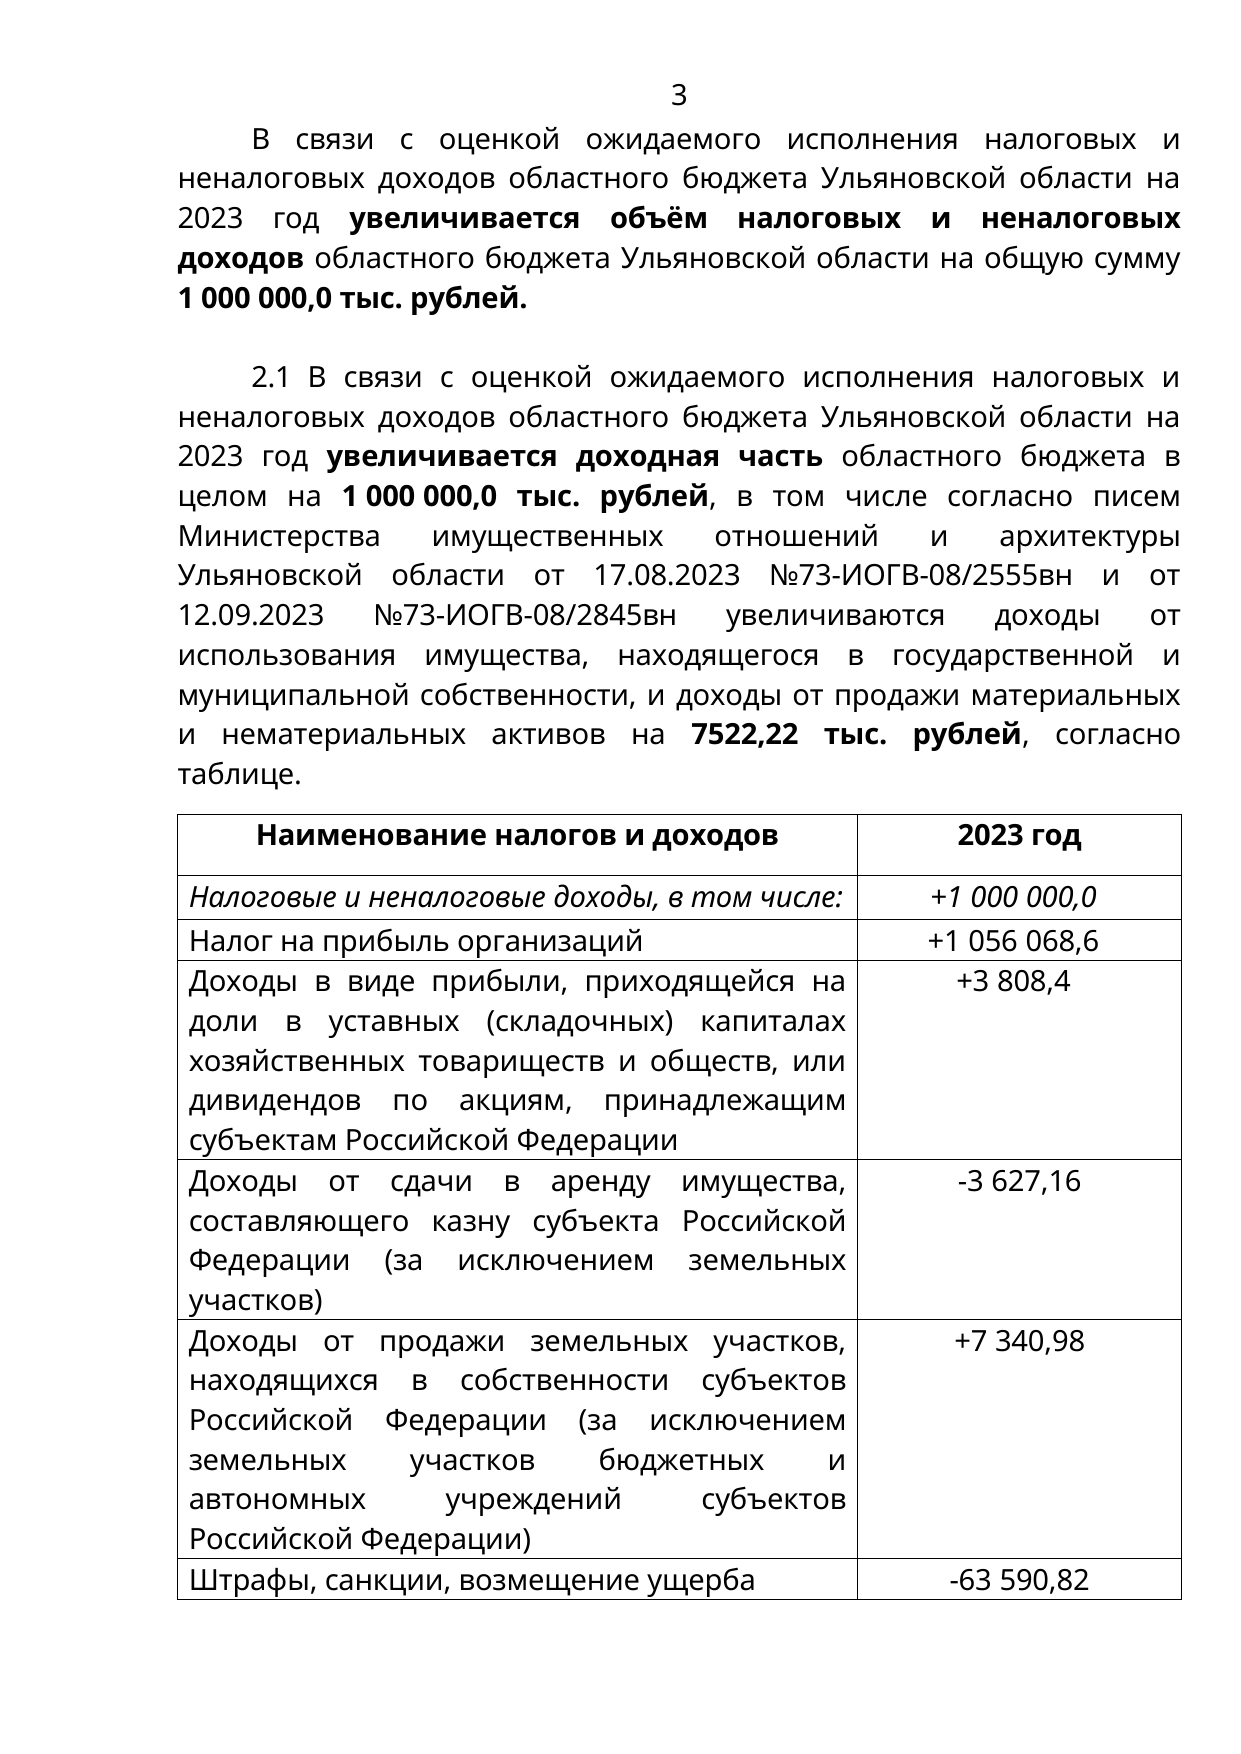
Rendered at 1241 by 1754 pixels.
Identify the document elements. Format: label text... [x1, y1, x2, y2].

table_cell Доходы от продажи земельных участков, находящихся в собственности субъектов Российской Федерации (за исключением земельных участков бюджетных и автономных учреждений субъектов Российской Федерации) [178, 1320, 857, 1558]
table_cell Доходы от сдачи в аренду имущества, составляющего казну субъекта Российской Федерации (за исключением земельных участков) [178, 1160, 857, 1319]
table_cell +3 808,4 [858, 961, 1181, 1159]
table_cell -3 627,16 [858, 1160, 1181, 1319]
table_cell Налог на прибыль организаций [178, 920, 857, 959]
text В связи с оценкой ожидаемого исполнения налоговых и неналоговых доходов областного бюджета Ульяновской области на 2023 год увеличивается объём налоговых и неналоговых доходов областного бюджета Ульяновской области на общую сумму 1 000 000,0 тыс. рублей. [177, 118, 1181, 317]
table_cell +1 056 068,6 [858, 920, 1181, 959]
table_cell Налоговые и неналоговые доходы, в том числе: [178, 876, 857, 919]
table_cell +7 340,98 [858, 1320, 1181, 1558]
table_cell Штрафы, санкции, возмещение ущерба [178, 1559, 857, 1599]
table_header 2023 год [858, 815, 1181, 875]
table_cell -63 590,82 [858, 1559, 1181, 1599]
table_cell +1 000 000,0 [858, 876, 1181, 919]
text 2.1 В связи с оценкой ожидаемого исполнения налоговых и неналоговых доходов областного бюджета Ульяновской области на 2023 год увеличивается доходная часть областного бюджета в целом на 1 000 000,0 тыс. рублей, в том числе согласно писем Министерства имущественных отношений и архитектуры Ульяновской области от 17.08.2023 №73-ИОГВ-08/2555вн и от 12.09.2023 №73-ИОГВ-08/2845вн увеличиваются доходы от использования имущества, находящегося в государственной и муниципальной собственности, и доходы от продажи материальных и нематериальных активов на 7522,22 тыс. рублей, согласно таблице. [177, 356, 1181, 793]
table_header Наименование налогов и доходов [178, 815, 857, 875]
table_cell Доходы в виде прибыли, приходящейся на доли в уставных (складочных) капиталах хозяйственных товариществ и обществ, или дивидендов по акциям, принадлежащим субъектам Российской Федерации [178, 961, 857, 1159]
